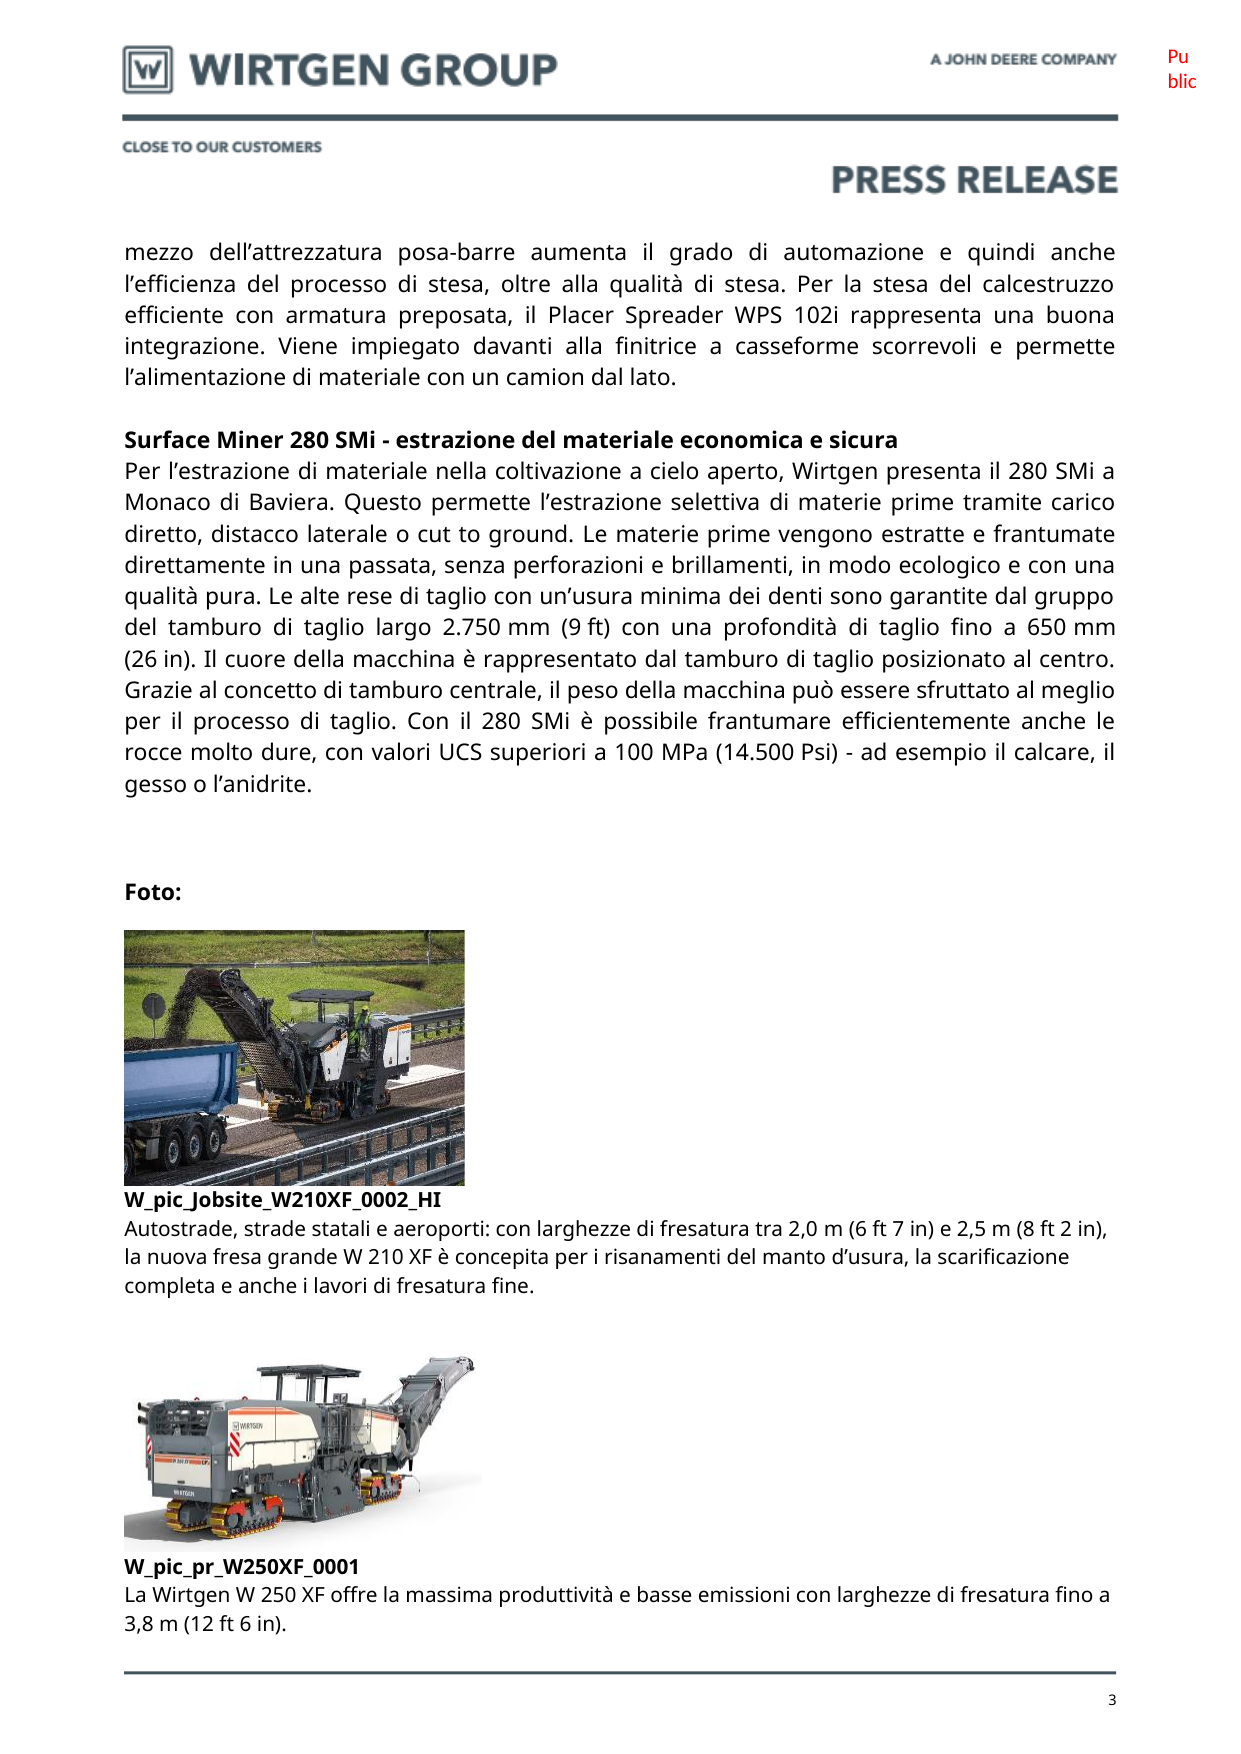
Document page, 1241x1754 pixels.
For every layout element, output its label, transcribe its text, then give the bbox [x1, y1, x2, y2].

picture [124, 1350, 482, 1552]
text Per l’estrazione di materiale nella coltivazione a cielo aperto, Wirtgen presenta il 280 SMi a Monaco di Baviera. Questo permette l’estrazione selettiva di materie prime tramite carico diretto, distacco laterale o cut to ground. Le materie prime vengono estratte e frantumate direttamente in una passata, senza perforazioni e brillamenti, in modo ecologico e con una qualità pura. Le alte rese di taglio con un’usura minima dei denti sono garantite dal gruppo del tamburo di taglio largo 2.750 mm (9 ft) con una profondità di taglio fino a 650 mm (26 in). Il cuore della macchina è rappresentato dal tamburo di taglio posizionato al centro. Grazie al concetto di tamburo centrale, il peso della macchina può essere sfruttato al meglio per il processo di taglio. Con il 280 SMi è possibile frantumare efficientemente anche le rocce molto dure, con valori UCS superiori a 100 MPa (14.500 Psi) - ad esempio il calcare, il gesso o l’anidrite. [124, 455, 1116, 799]
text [124, 236, 1116, 392]
text La Wirtgen W 250 XF offre la massima produttività e basse emissioni con larghezze di fresatura fino a 3,8 m (12 ft 6 in). [124, 1580, 1116, 1637]
text Surface Miner 280 SMi - estrazione del materiale economica e sicura [124, 424, 1116, 455]
picture [124, 930, 465, 1186]
text W_pic_pr_W250XF_0001 [124, 1552, 1116, 1580]
text Autostrade, strade statali e aeroporti: con larghezze di fresatura tra 2,0 m (6 ft 7 in) e 2,5 m (8 ft 2 in), la nuova fresa grande W 210 XF è concepita per i risanamenti del manto d’usura, la scarificazione completa e anche i lavori di fresatura fine. [124, 1214, 1116, 1299]
text Foto: [124, 876, 1116, 907]
